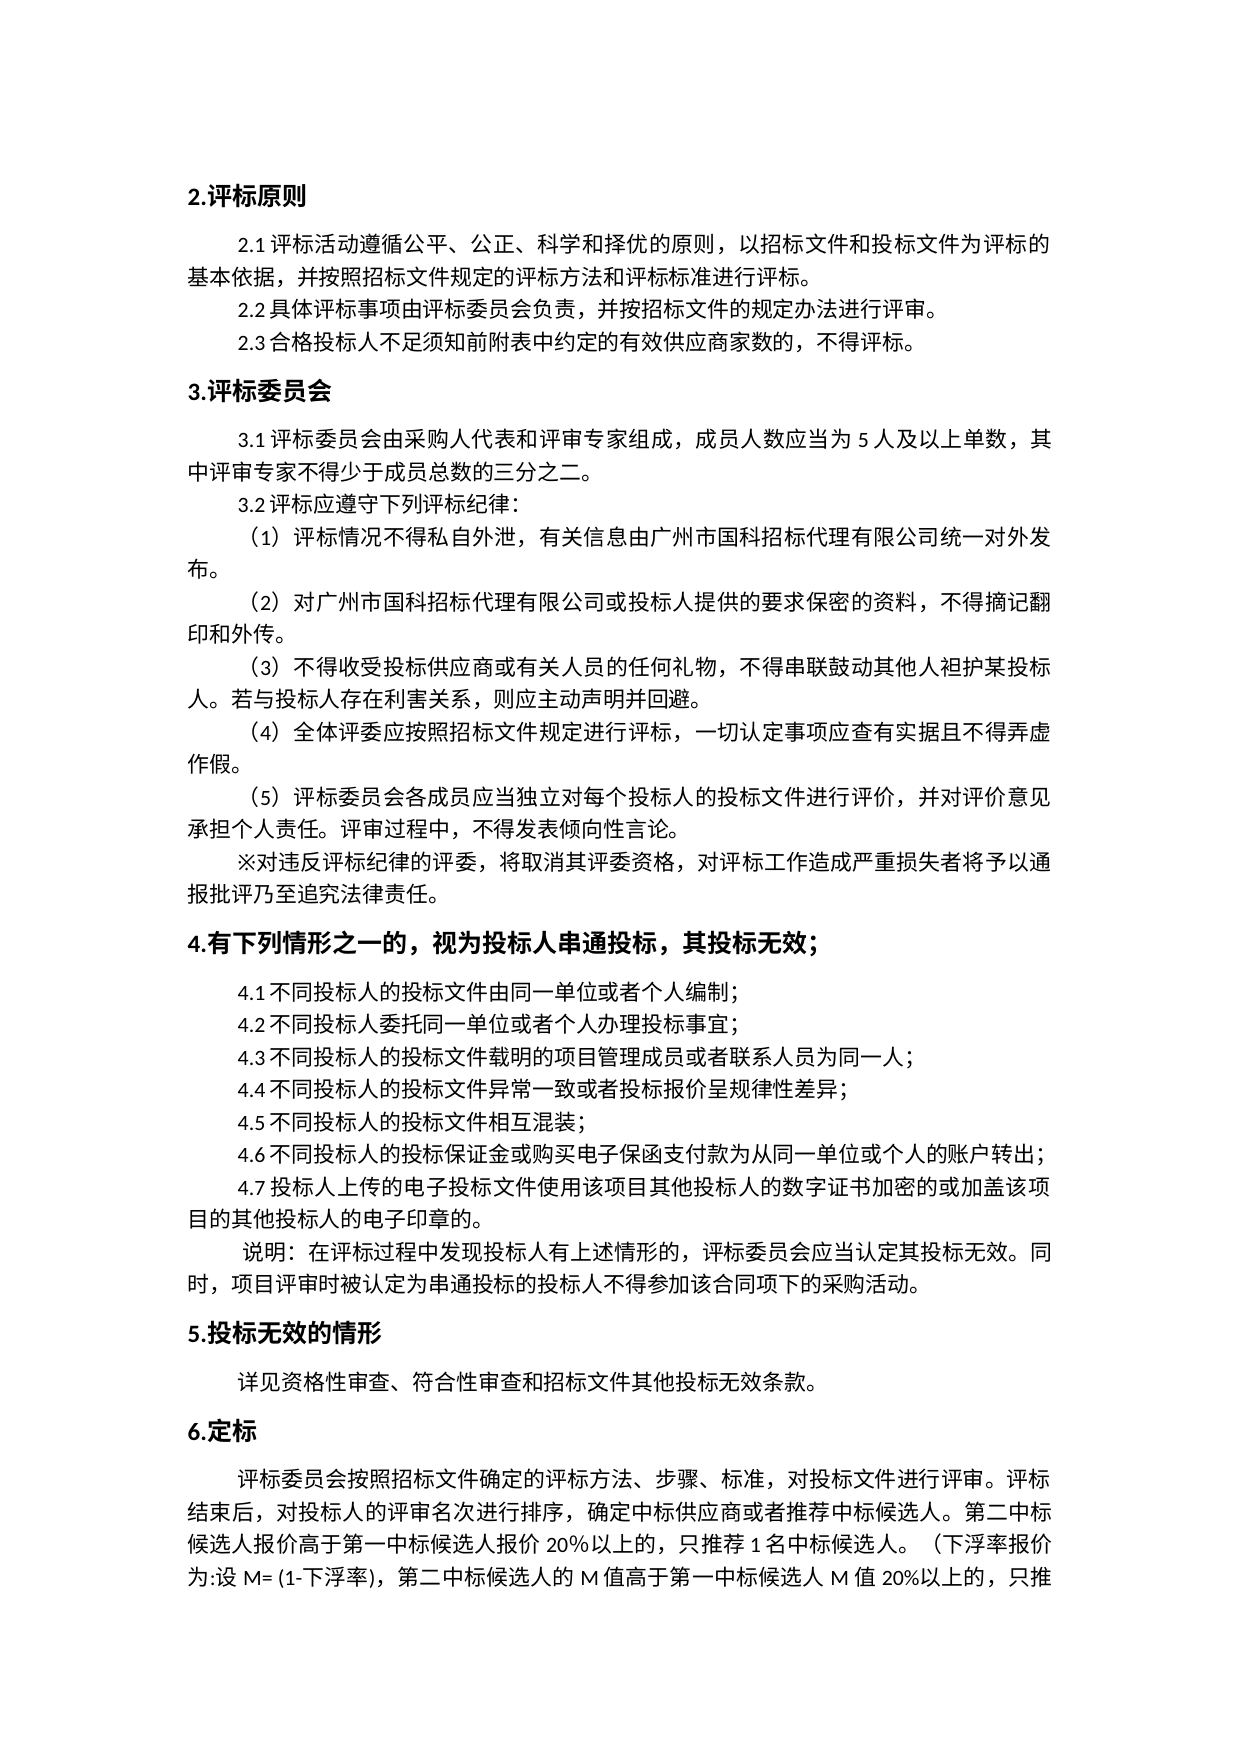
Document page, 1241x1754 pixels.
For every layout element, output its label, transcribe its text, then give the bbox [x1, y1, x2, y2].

text 3.评标委员会 [187, 357, 1053, 422]
text 4.7投标人上传的电子投标文件使用该项目其他投标人的数字证书加密的或加盖该项目的其他投标人的电子印章的。 [187, 1169, 1053, 1234]
text 4.3不同投标人的投标文件载明的项目管理成员或者联系人员为同一人； [187, 1039, 1053, 1072]
text 4.4不同投标人的投标文件异常一致或者投标报价呈规律性差异； [187, 1072, 1053, 1104]
text ※对违反评标纪律的评委，将取消其评委资格，对评标工作造成严重损失者将予以通报批评乃至追究法律责任。 [187, 844, 1053, 909]
text （5）评标委员会各成员应当独立对每个投标人的投标文件进行评价，并对评价意见承担个人责任。评审过程中，不得发表倾向性言论。 [187, 779, 1053, 844]
text 2.1评标活动遵循公平、公正、科学和择优的原则，以招标文件和投标文件为评标的基本依据，并按照招标文件规定的评标方法和评标标准进行评标。 [187, 227, 1053, 292]
text （4）全体评委应按照招标文件规定进行评标，一切认定事项应查有实据且不得弄虚作假。 [187, 714, 1053, 779]
text 6.定标 [187, 1397, 1053, 1462]
text 4.6不同投标人的投标保证金或购买电子保函支付款为从同一单位或个人的账户转出； [187, 1137, 1053, 1169]
text 2.2具体评标事项由评标委员会负责，并按招标文件的规定办法进行评审。 [187, 292, 1053, 324]
text （3）不得收受投标供应商或有关人员的任何礼物，不得串联鼓动其他人袒护某投标人。若与投标人存在利害关系，则应主动声明并回避。 [187, 649, 1053, 714]
text 4.5不同投标人的投标文件相互混装； [187, 1104, 1053, 1137]
text 4.有下列情形之一的，视为投标人串通投标，其投标无效； [187, 909, 1053, 974]
text （2）对广州市国科招标代理有限公司或投标人提供的要求保密的资料，不得摘记翻印和外传。 [187, 584, 1053, 649]
text 2.评标原则 [187, 162, 1053, 227]
text 4.2不同投标人委托同一单位或者个人办理投标事宜； [187, 1007, 1053, 1039]
text （1）评标情况不得私自外泄，有关信息由广州市国科招标代理有限公司统一对外发布。 [187, 519, 1053, 584]
text 2.3合格投标人不足须知前附表中约定的有效供应商家数的，不得评标。 [187, 324, 1053, 357]
text 说明：在评标过程中发现投标人有上述情形的，评标委员会应当认定其投标无效。同时，项目评审时被认定为串通投标的投标人不得参加该合同项下的采购活动。 [187, 1234, 1053, 1299]
text 5.投标无效的情形 [187, 1299, 1053, 1364]
text 3.2评标应遵守下列评标纪律： [187, 487, 1053, 519]
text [187, 1462, 1053, 1592]
text 3.1评标委员会由采购人代表和评审专家组成，成员人数应当为5人及以上单数，其中评审专家不得少于成员总数的三分之二。 [187, 422, 1053, 487]
text 详见资格性审查、符合性审查和招标文件其他投标无效条款。 [187, 1364, 1053, 1397]
text 4.1不同投标人的投标文件由同一单位或者个人编制； [187, 974, 1053, 1007]
